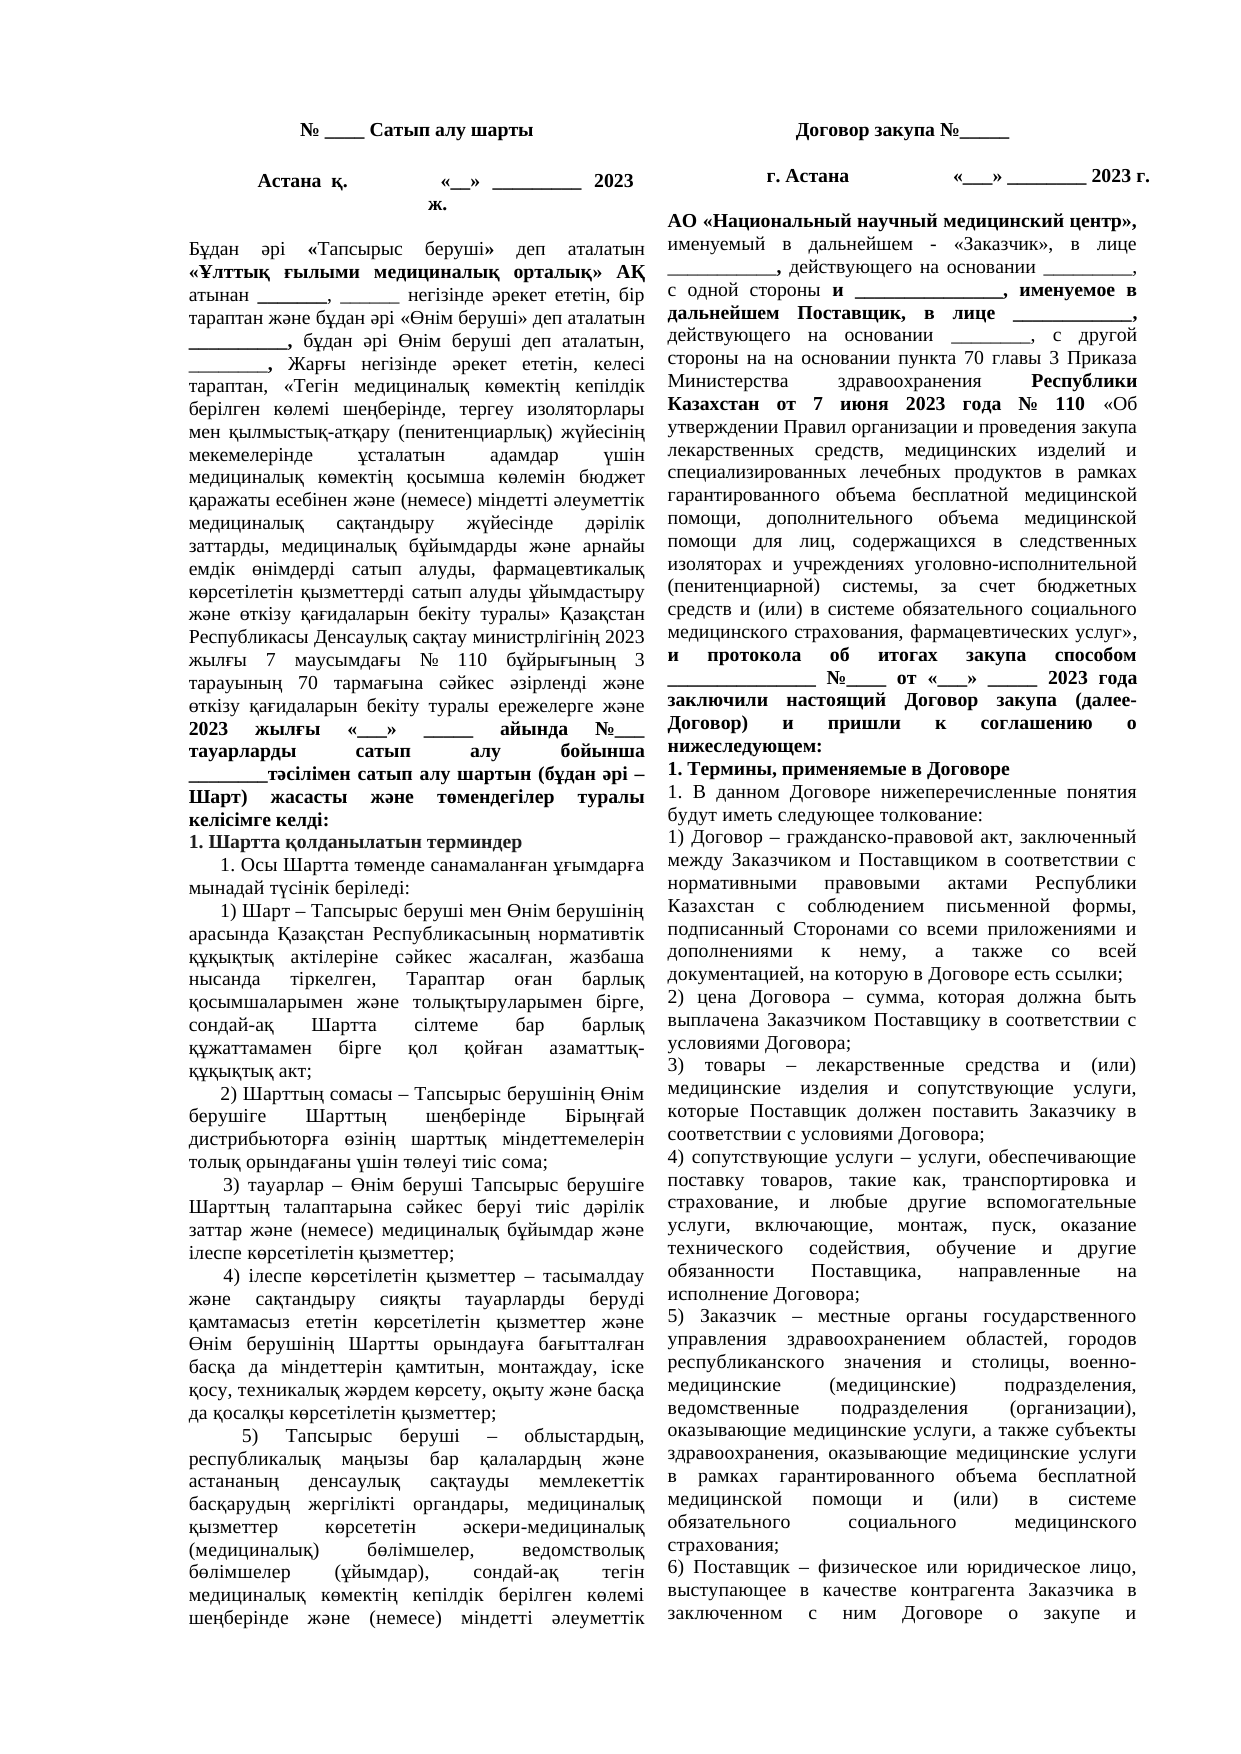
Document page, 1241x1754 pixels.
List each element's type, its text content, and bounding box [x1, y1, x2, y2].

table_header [177, 118, 656, 1636]
